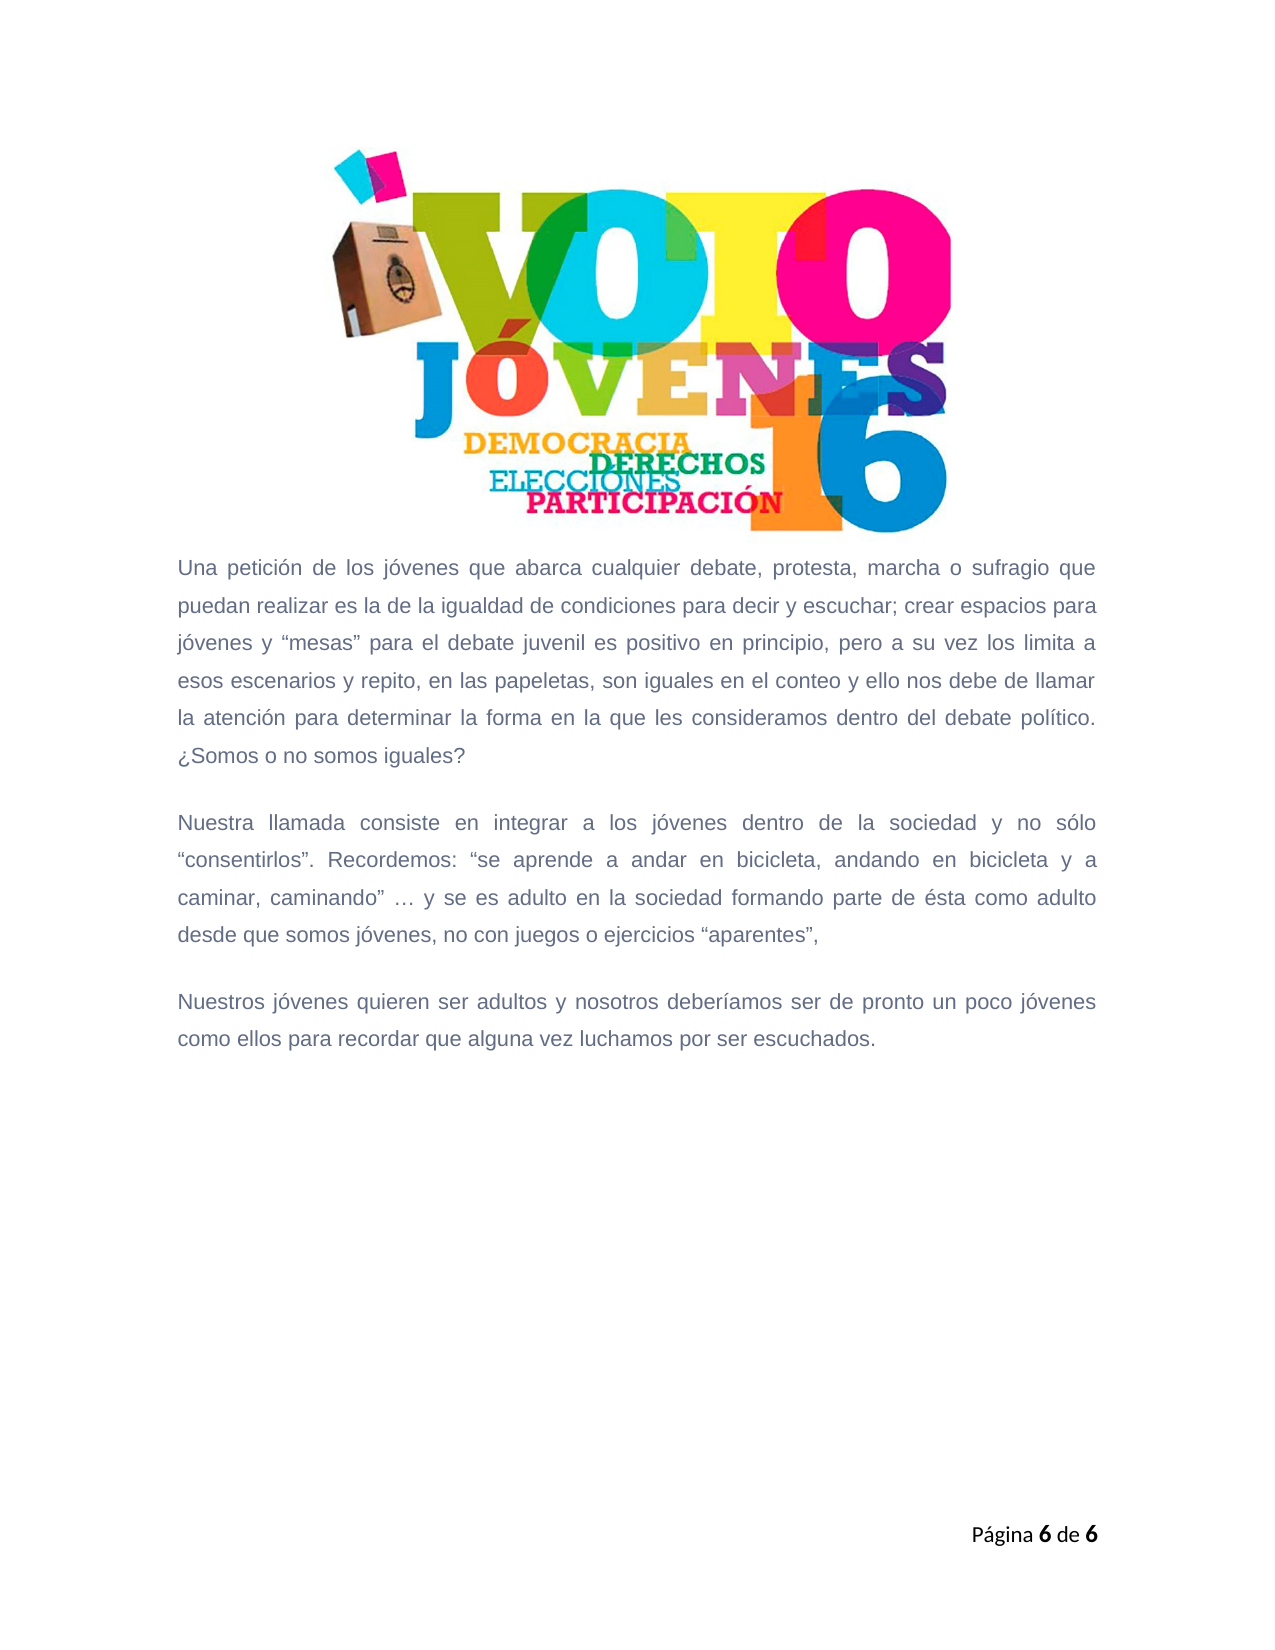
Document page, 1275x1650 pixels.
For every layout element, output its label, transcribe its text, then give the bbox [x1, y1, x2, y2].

text Una petición de los jóvenes que abarca cualquier debate, protesta, marcha o sufragio que puedan realizar es la de la igualdad de condiciones para decir y escuchar; crear espacios para jóvenes y “mesas” para el debate juvenil es positivo en principio, pero a su vez los limita a esos escenarios y repito, en las papeletas, son iguales en el conteo y ello nos debe de llamar la atención para determinar la forma en la que les consideramos dentro del debate político. ¿Somos o no somos iguales? [177, 543, 1098, 768]
text Nuestra llamada consiste en integrar a los jóvenes dentro de la sociedad y no sólo “consentirlos”. Recordemos: “se aprende a andar en bicicleta, andando en bicicleta y a caminar, caminando” … y se es adulto en la sociedad formando parte de ésta como adulto desde que somos jóvenes, no con juegos o ejercicios “aparentes”, [177, 797, 1098, 947]
text Nuestros jóvenes quieren ser adultos y nosotros deberíamos ser de pronto un poco jóvenes como ellos para recordar que alguna vez luchamos por ser escuchados. [177, 976, 1098, 1051]
picture [324, 147, 951, 543]
